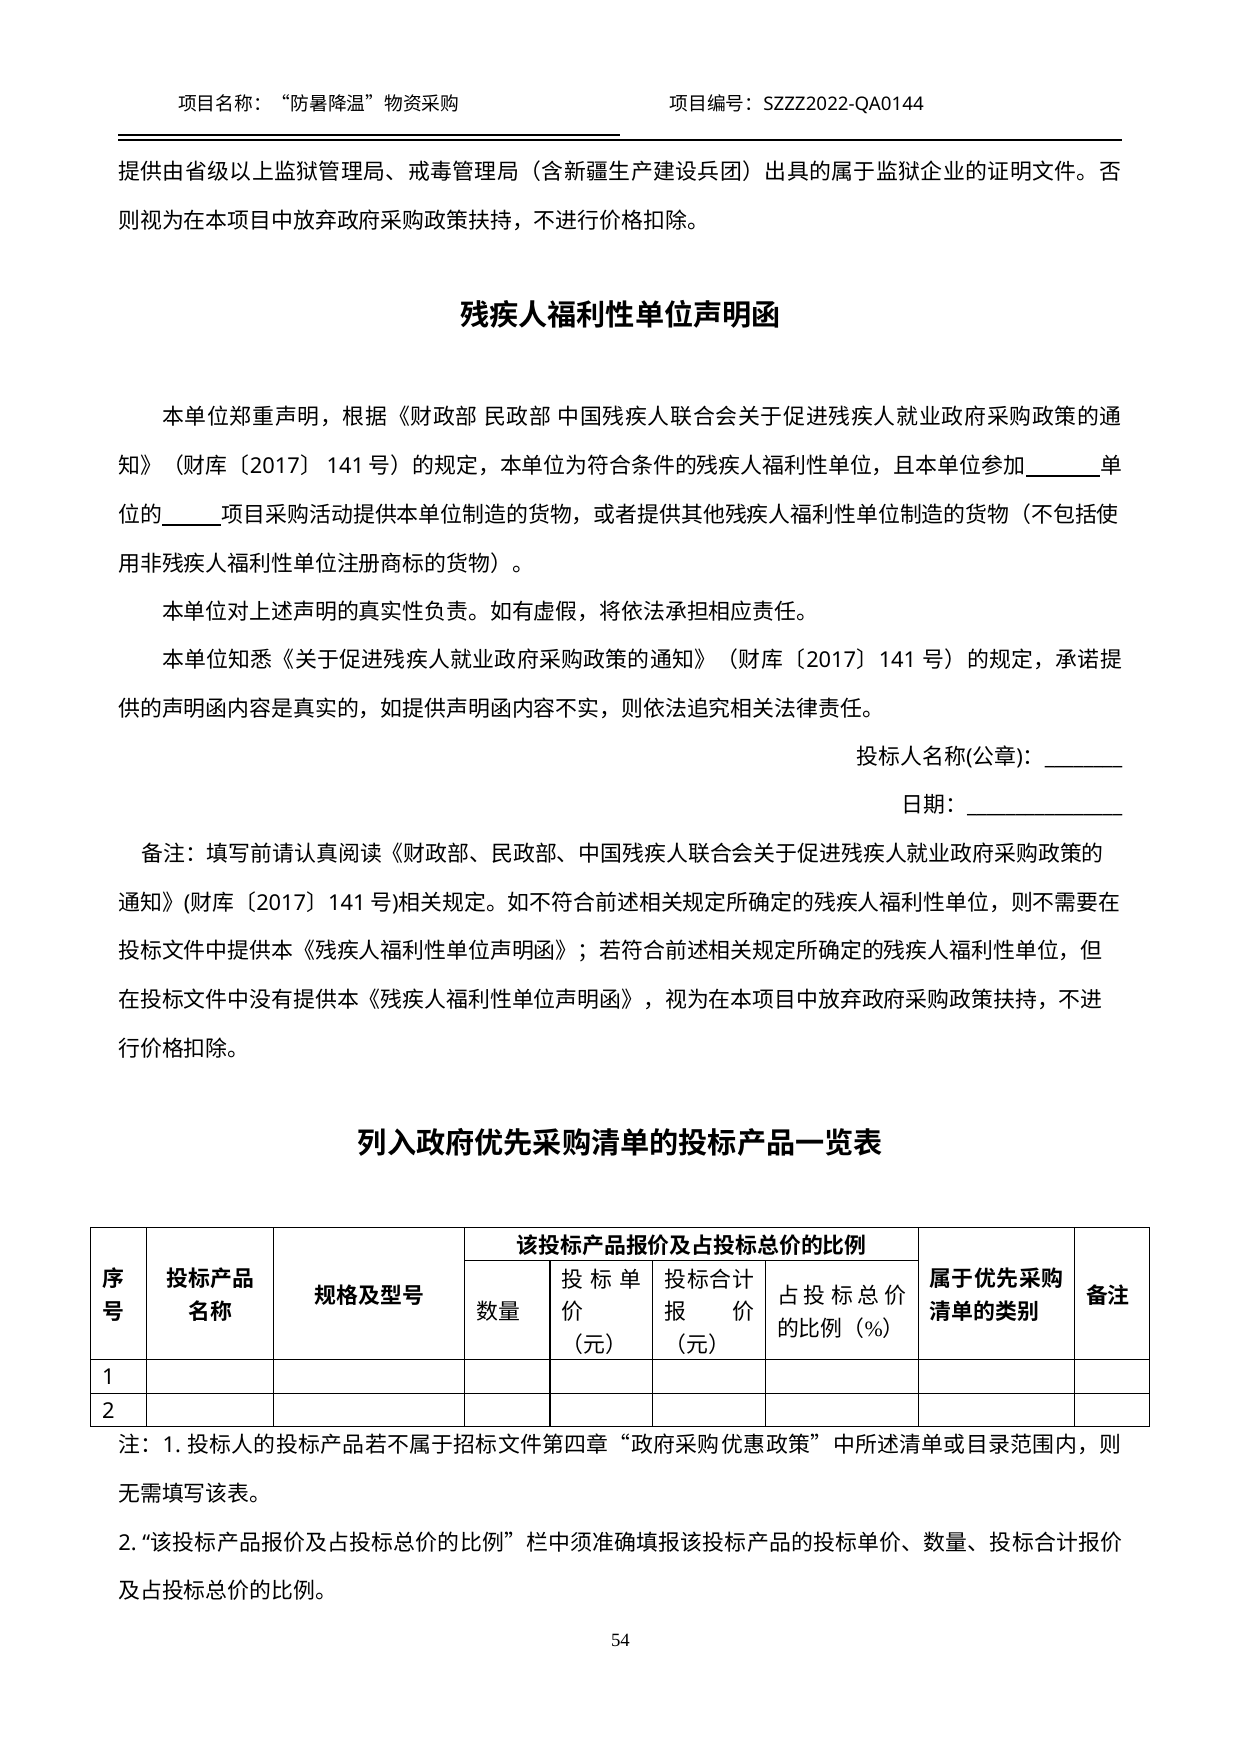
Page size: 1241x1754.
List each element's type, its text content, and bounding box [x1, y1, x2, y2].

table_cell [274, 1360, 464, 1392]
table_cell [919, 1394, 1074, 1426]
text 投标人名称(公章)：________ [118, 739, 1122, 771]
table_cell [653, 1394, 765, 1426]
text 本单位对上述声明的真实性负责。如有虚假，将依法承担相应责任。 [118, 593, 1122, 626]
table_header 该投标产品报价及占投标总价的比例 [465, 1228, 918, 1260]
table_cell [919, 1360, 1074, 1392]
table_cell 投标单价（元） [551, 1261, 652, 1359]
table_header 备注 [1075, 1228, 1149, 1359]
subtitle 列入政府优先采购清单的投标产品一览表 [118, 1108, 1122, 1173]
table_cell 占投标总价的比例（%） [766, 1261, 918, 1359]
table_cell 数量 [465, 1261, 549, 1359]
table_header 投标产品名称 [147, 1228, 273, 1359]
table_cell [1075, 1360, 1149, 1392]
table_cell [147, 1360, 273, 1392]
table_cell [465, 1394, 549, 1426]
table_cell 1 [91, 1360, 146, 1392]
table_cell [551, 1394, 652, 1426]
text 本单位知悉《关于促进残疾人就业政府采购政策的通知》（财库〔2017〕141 号）的规定，承诺提供的声明函内容是真实的，如提供声明函内容不实，则依法追究相关法律责任。 [118, 642, 1122, 723]
subtitle 残疾人福利性单位声明函 [118, 280, 1122, 345]
table_cell [147, 1394, 273, 1426]
table_header 属于优先采购清单的类别 [919, 1228, 1074, 1359]
table_cell [766, 1394, 918, 1426]
table_cell [1075, 1394, 1149, 1426]
table_cell [551, 1360, 652, 1392]
text 日期：________________ [118, 787, 1122, 820]
table_cell 投标合计报价（元） [653, 1261, 765, 1359]
table_header 规格及型号 [274, 1228, 464, 1359]
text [118, 154, 1122, 235]
table_header 序号 [91, 1228, 146, 1359]
text 注：1. 投标人的投标产品若不属于招标文件第四章“政府采购优惠政策”中所述清单或目录范围内，则无需填写该表。 [118, 1427, 1122, 1508]
text 2. “该投标产品报价及占投标总价的比例”栏中须准确填报该投标产品的投标单价、数量、投标合计报价及占投标总价的比例。 [118, 1524, 1122, 1605]
text 本单位郑重声明，根据《财政部 民政部 中国残疾人联合会关于促进残疾人就业政府采购政策的通知》（财库〔2017〕 141号）的规定，本单位为符合条件的残疾人福利性单位，且本单位参加 单位的 项目采购活动提供本单位制造的货物，或者提供其他残疾人福利性单位制造的货物（不包括使用非残疾人福利性单位注册商标的货物）。 [118, 399, 1122, 578]
table_cell [274, 1394, 464, 1426]
table_cell 2 [91, 1394, 146, 1426]
table_cell [653, 1360, 765, 1392]
text 备注：填写前请认真阅读《财政部、民政部、中国残疾人联合会关于促进残疾人就业政府采购政策的通知》(财库〔2017〕141号)相关规定。如不符合前述相关规定所确定的残疾人福利性单位，则不需要在投标文件中提供本《残疾人福利性单位声明函》；若符合前述相关规定所确定的残疾人福利性单位，但在投标文件中没有提供本《残疾人福利性单位声明函》，视为在本项目中放弃政府采购政策扶持，不进行价格扣除。 [118, 836, 1122, 1063]
table_cell [465, 1360, 549, 1392]
table_cell [766, 1360, 918, 1392]
